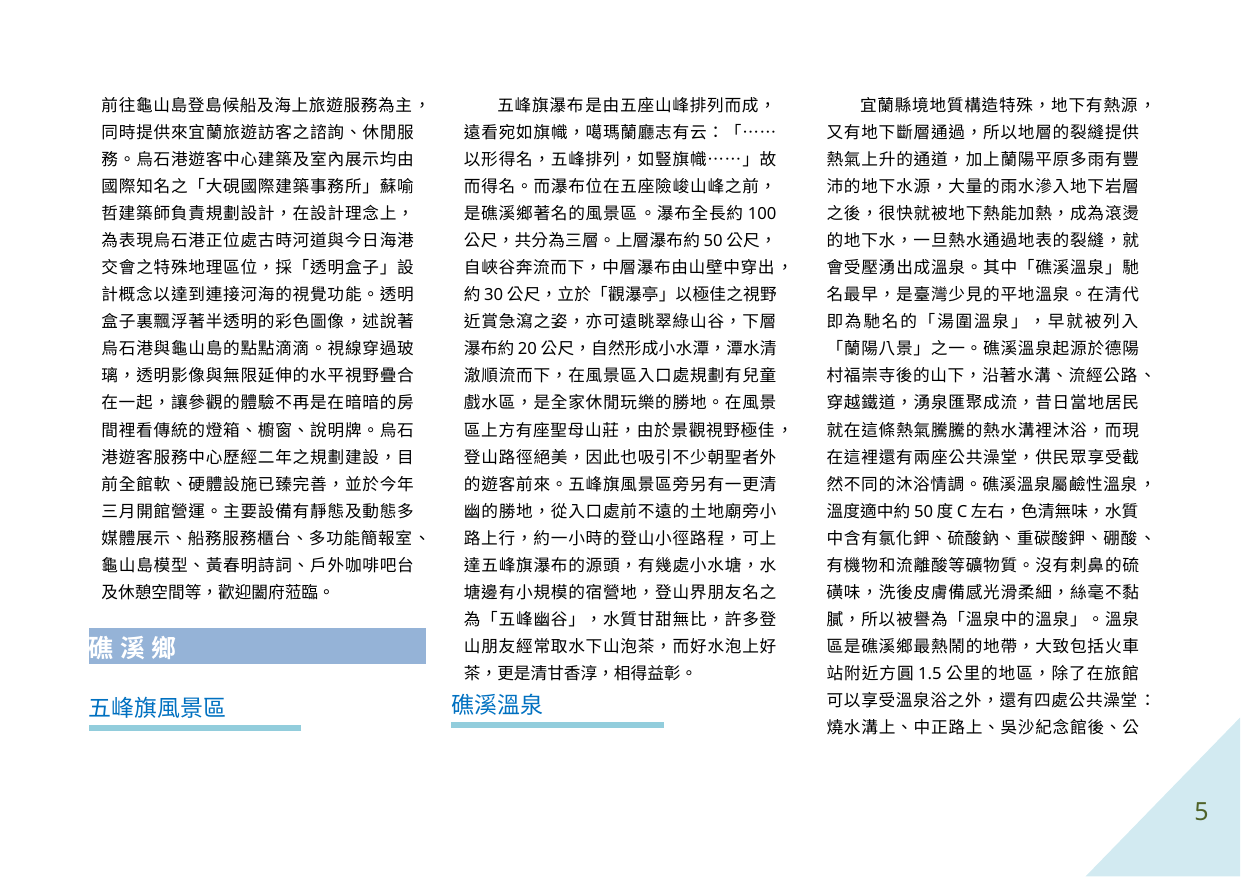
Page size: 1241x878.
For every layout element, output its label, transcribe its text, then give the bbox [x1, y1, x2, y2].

text 五峰旗瀑布是由五座山峰排列而成，遠看宛如旗幟，噶瑪蘭廳志有云：「……以形得名，五峰排列，如豎旗幟……」故而得名。而瀑布位在五座險峻山峰之前，是礁溪鄉著名的風景區。瀑布全長約100公尺，共分為三層。上層瀑布約50公尺，自峽谷奔流而下，中層瀑布由山壁中穿出，約30公尺，立於「觀瀑亭」以極佳之視野近賞急瀉之姿，亦可遠眺翠綠山谷，下層瀑布約20公尺，自然形成小水潭，潭水清澈順流而下，在風景區入口處規劃有兒童戲水區，是全家休閒玩樂的勝地。在風景區上方有座聖母山莊，由於景觀視野極佳，登山路徑絕美，因此也吸引不少朝聖者外的遊客前來。五峰旗風景區旁另有一更清幽的勝地，從入口處前不遠的土地廟旁小路上行，約一小時的登山小徑路程，可上達五峰旗瀑布的源頭，有幾處小水塘，水塘邊有小規模的宿營地，登山界朋友名之為「五峰幽谷」，水質甘甜無比，許多登山朋友經常取水下山泡茶，而好水泡上好茶，更是清甘香淳，相得益彰。 [464, 89, 776, 684]
subtitle 礁溪溫泉 [451, 687, 664, 722]
subtitle 五峰旗風景區 [89, 689, 301, 725]
subtitle 礁溪鄉 [89, 628, 426, 664]
